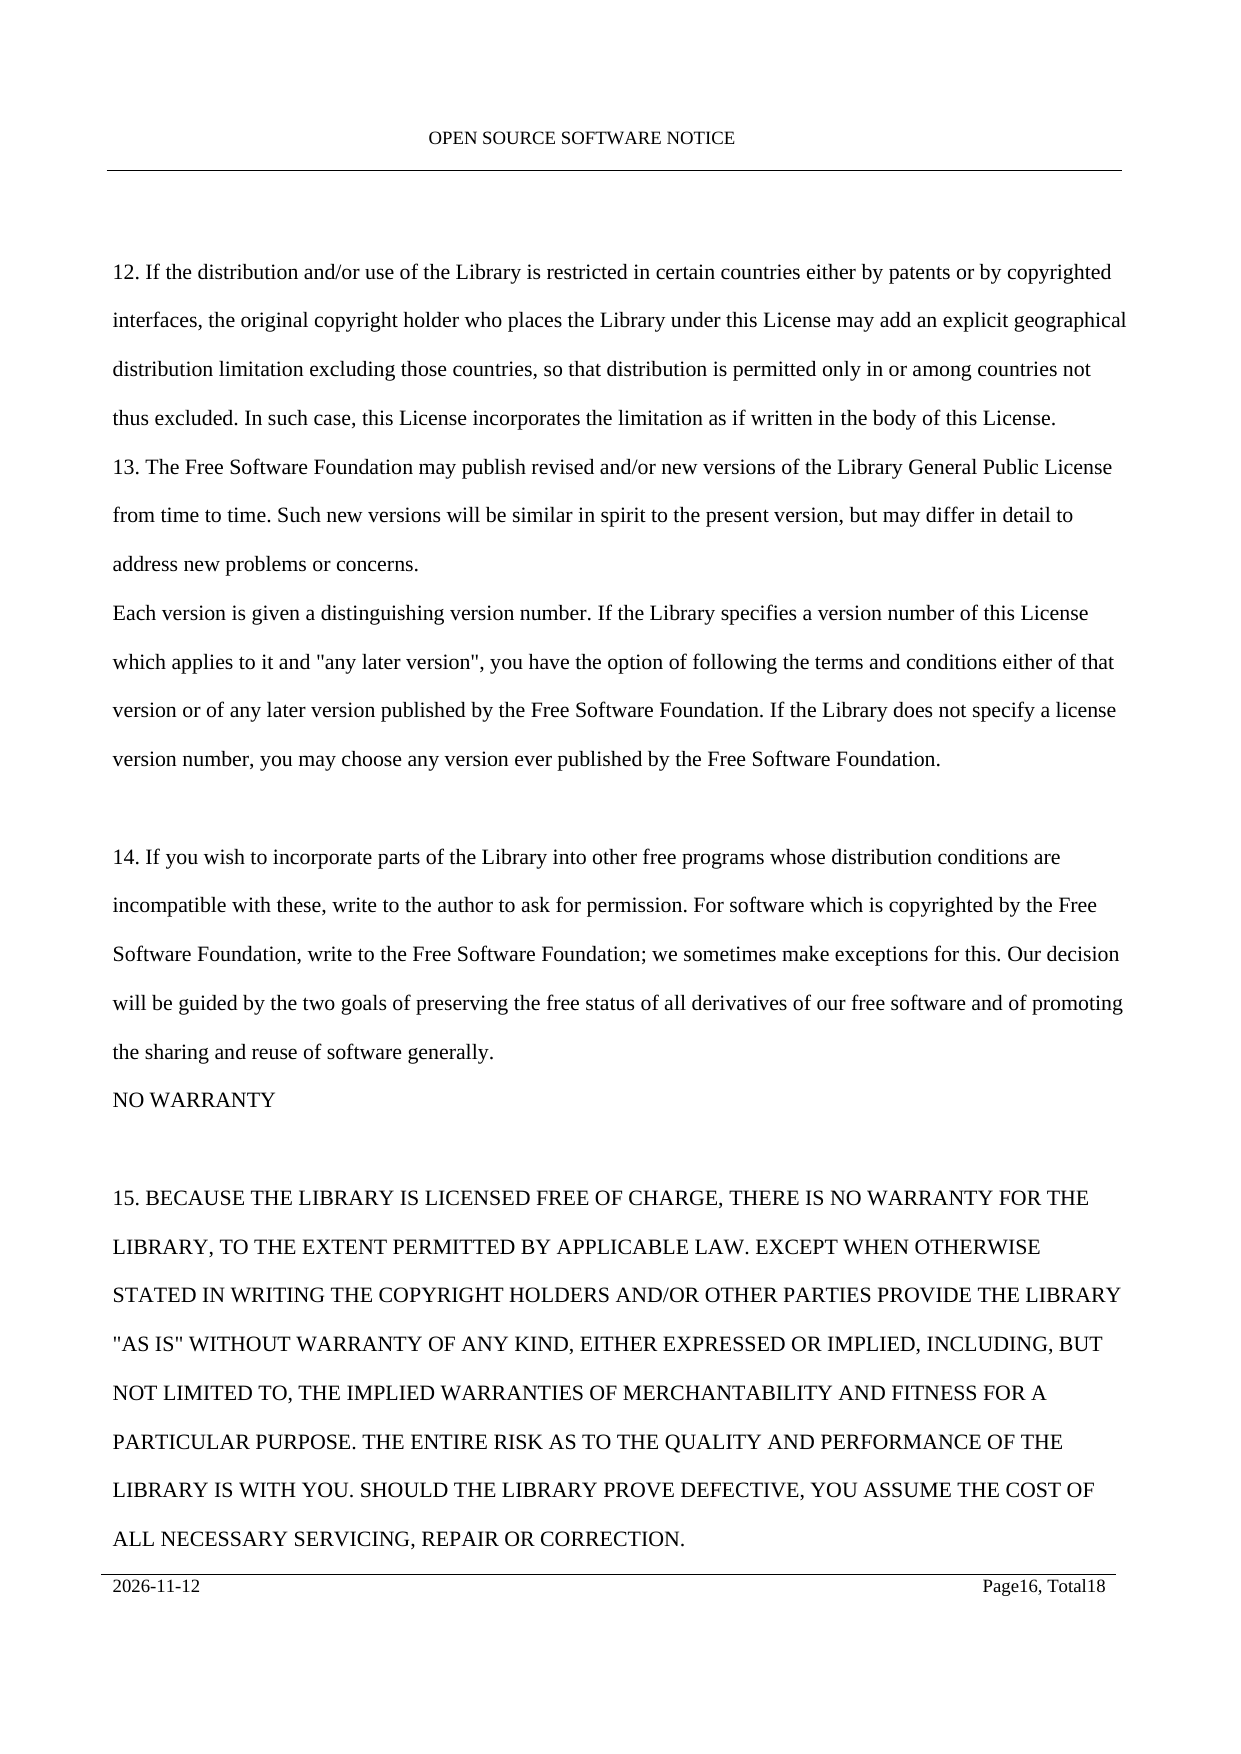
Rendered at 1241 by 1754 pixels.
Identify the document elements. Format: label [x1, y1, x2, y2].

text [112, 206, 1128, 1555]
